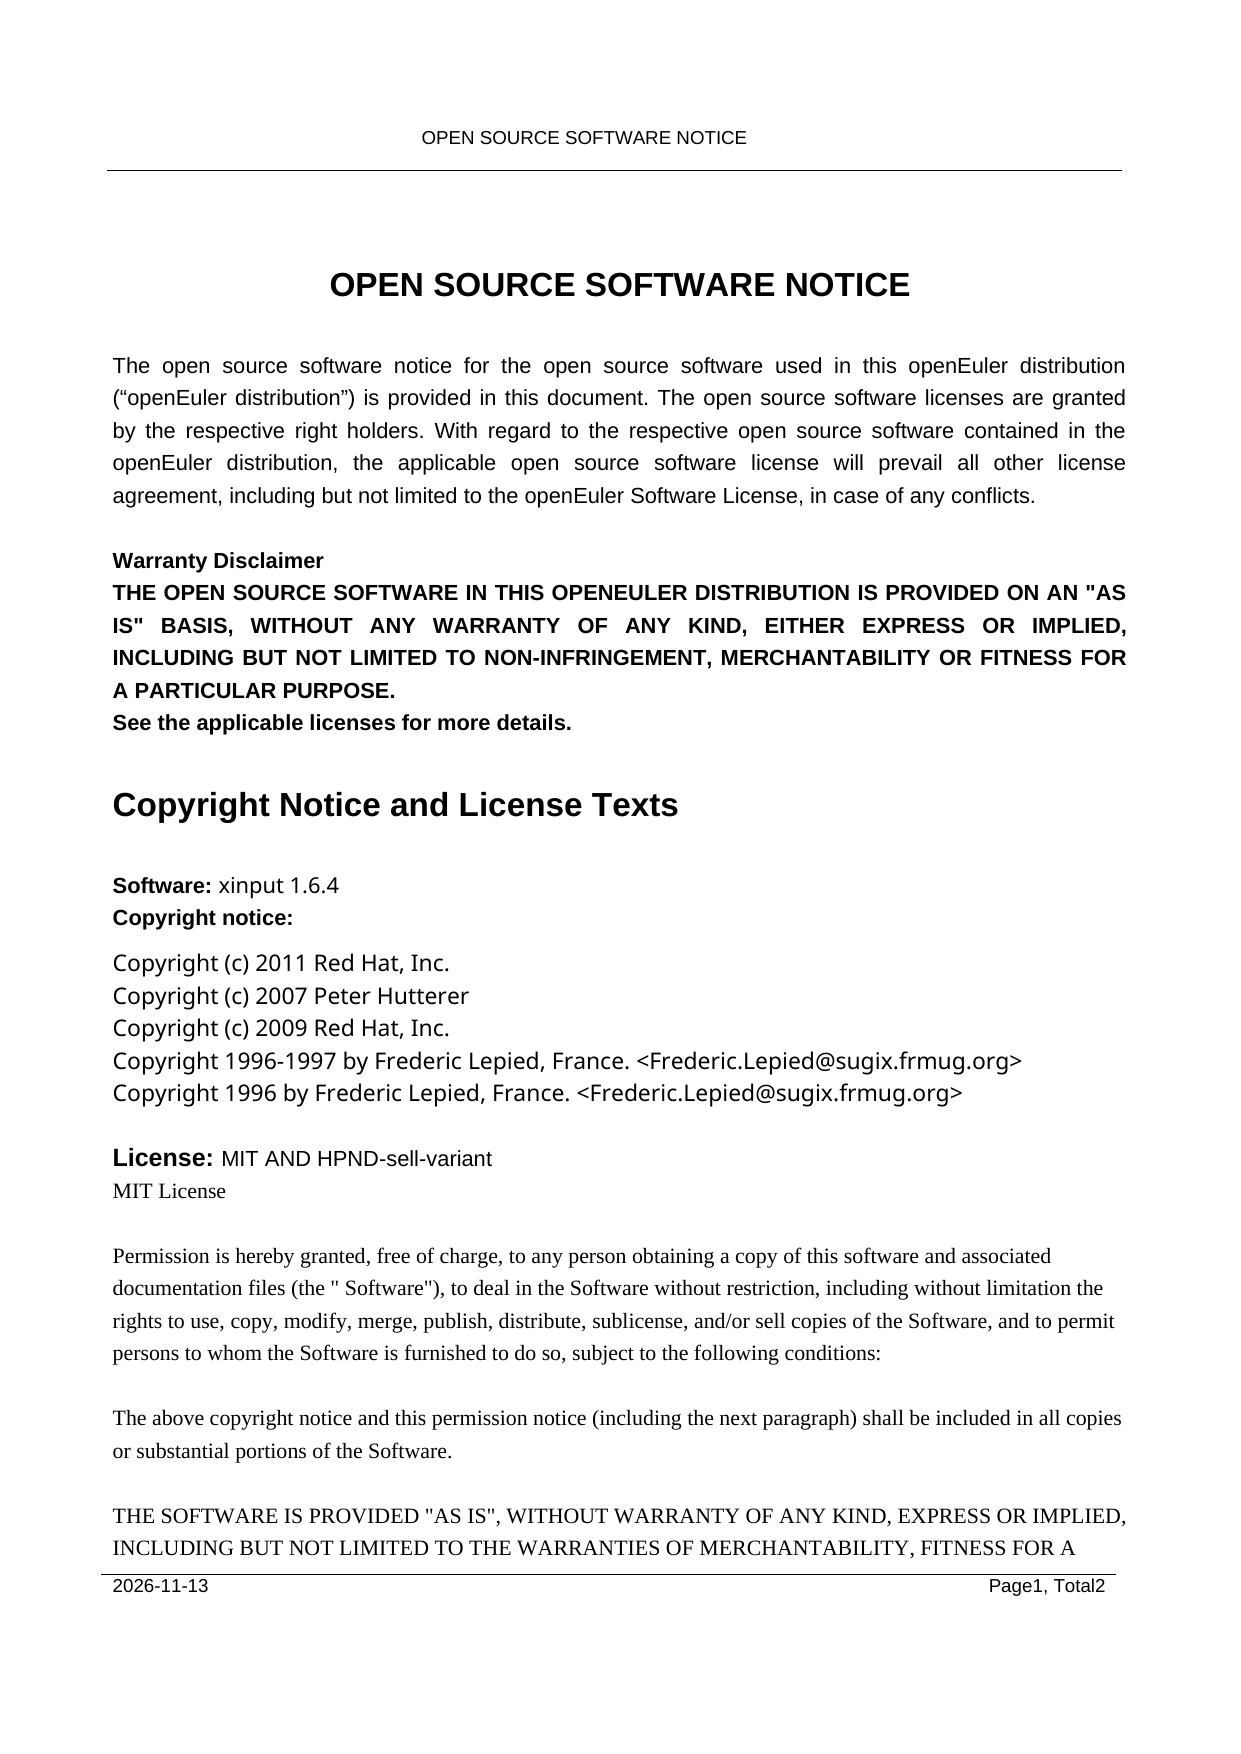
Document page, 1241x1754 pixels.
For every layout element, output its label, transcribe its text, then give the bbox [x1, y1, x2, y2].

text Copyright Notice and License Texts [112, 771, 1128, 836]
text License: MIT AND HPND-sell-variant [112, 1142, 1128, 1174]
text THE OPEN SOURCE SOFTWARE IN THIS OPENEULER DISTRIBUTION IS PROVIDED ON AN "AS IS" BASIS, WITHOUT ANY WARRANTY OF ANY KIND, EITHER EXPRESS OR IMPLIED, INCLUDING BUT NOT LIMITED TO NON-INFRINGEMENT, MERCHANTABILITY OR FITNESS FOR A PARTICULAR PURPOSE. See the applicable licenses for more details. [112, 576, 1128, 739]
text The open source software notice for the open source software used in this openEuler distribution (“openEuler distribution”) is provided in this document. The open source software licenses are granted by the respective right holders. With regard to the respective open source software contained in the openEuler distribution, the applicable open source software license will prevail all other license agreement, including but not limited to the openEuler Software License, in case of any conflicts. [112, 349, 1128, 511]
text Copyright (c) 2011 Red Hat, Inc. Copyright (c) 2007 Peter Hutterer Copyright (c) 2009 Red Hat, Inc. Copyright 1996-1997 by Frederic Lepied, France. <Frederic.Lepied@sugix.frmug.org> Copyright 1996 by Frederic Lepied, France. <Frederic.Lepied@sugix.frmug.org> [112, 947, 1128, 1142]
text Copyright notice: [112, 901, 1128, 934]
text Warranty Disclaimer [112, 544, 1128, 576]
title Software: xinput 1.6.4 [112, 869, 1128, 901]
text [112, 1174, 1128, 1564]
text OPEN SOURCE SOFTWARE NOTICE [112, 251, 1128, 316]
